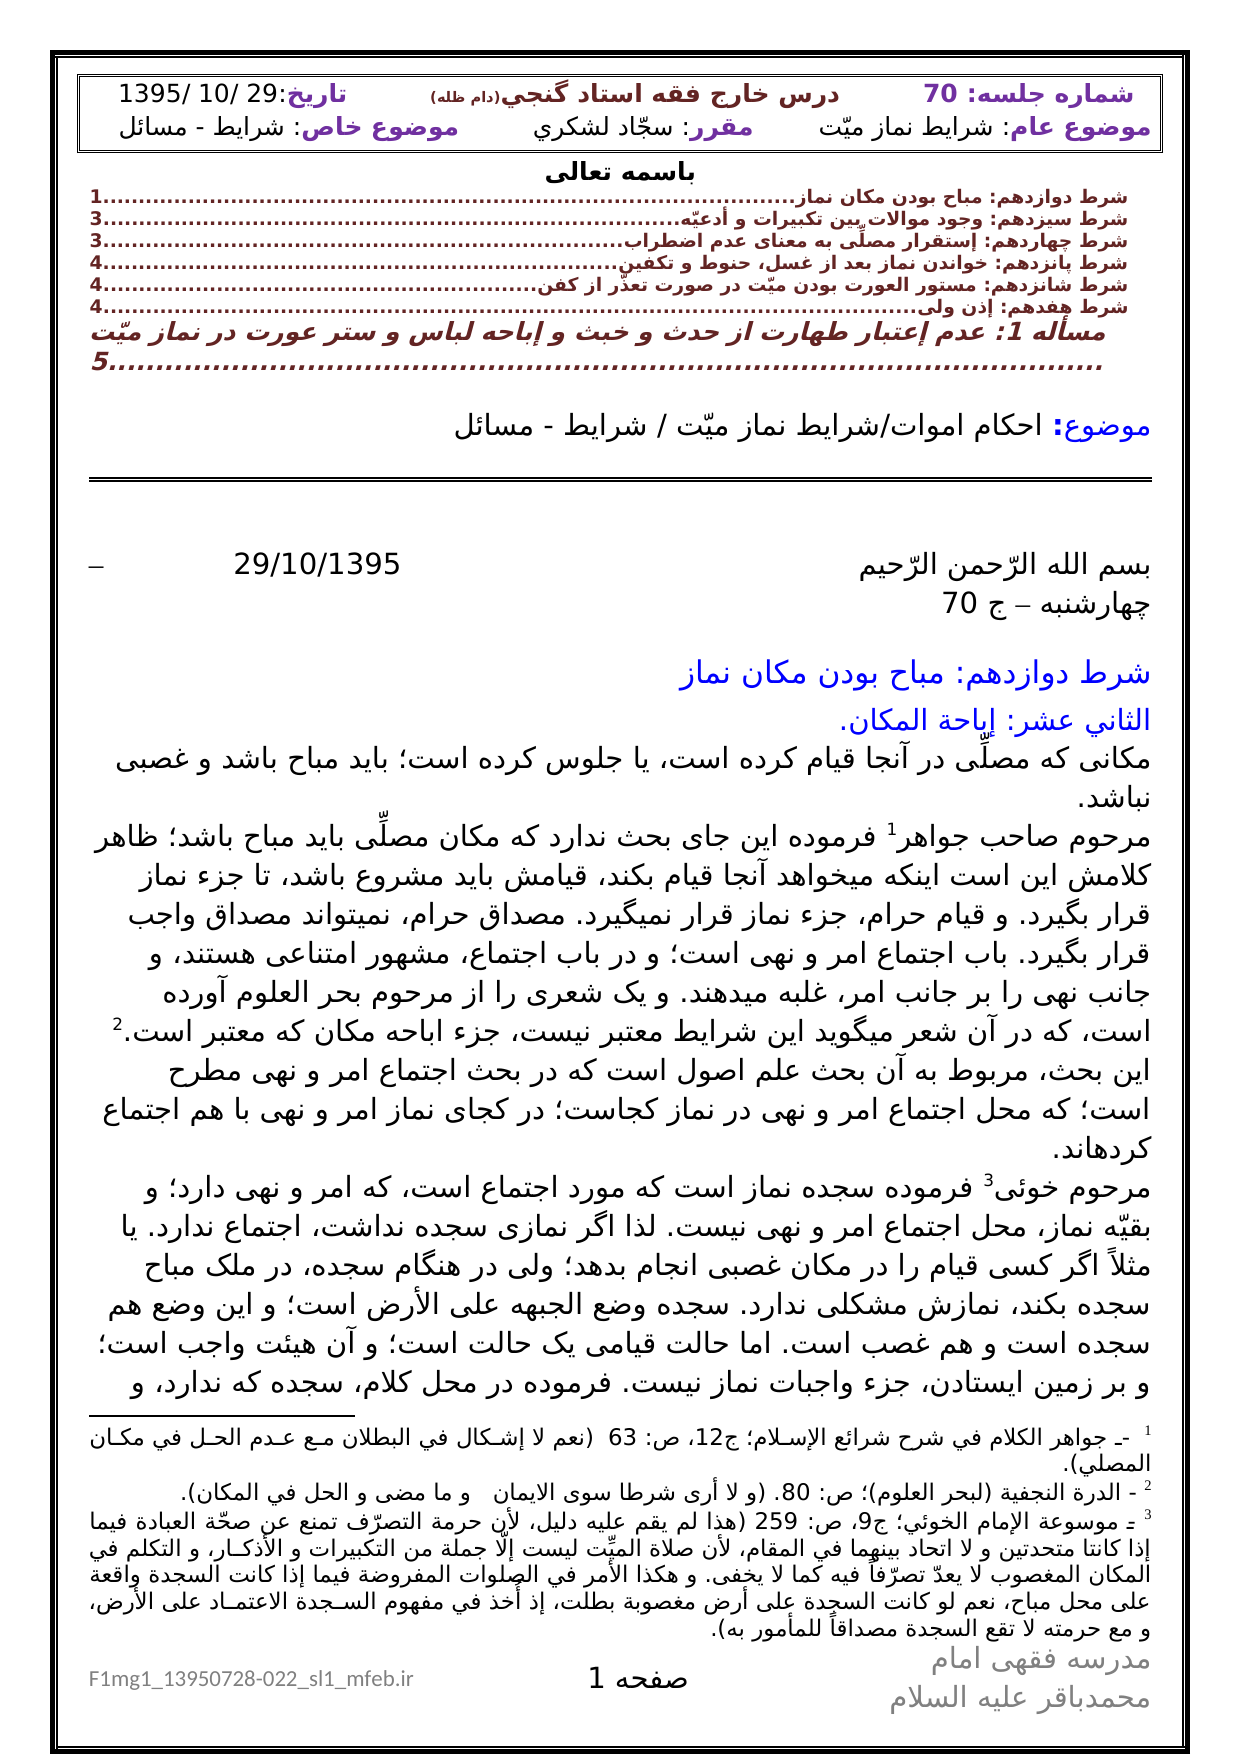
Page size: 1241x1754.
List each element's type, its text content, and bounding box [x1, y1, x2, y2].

text شرط دوازدهم: مباح بودن مکان نماز 1 [89, 186, 1128, 208]
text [89, 1170, 1152, 1399]
text موضوع: احکام اموات/شرایط نماز میّت / شرایط - مسائل [89, 408, 1152, 442]
text باسمه تعالی [89, 157, 1152, 186]
text مکانی که مصلِّی در آنجا قیام کرده است، یا جلوس کرده است؛ باید مباح باشد و غصبی نباشد. [89, 742, 1152, 815]
text شرط شانزدهم: مستور العورت بودن میّت در صورت تعذّر از کفن 4 [89, 274, 1128, 296]
text مرحوم صاحب جواهر فرموده این جای بحث ندارد که مکان مصلِّی باید مباح باشد؛ ظاهر کلامش این است اینکه میخواهد آنجا قیام بکند، قیامش باید مشروع باشد، تا جزء نماز قرار بگیرد. و قیام حرام، جزء نماز قرار نمیگیرد. مصداق حرام، نمیتواند مصداق واجب قرار بگیرد. باب اجتماع امر و نهی است؛ و در باب اجتماع، مشهور امتناعی هستند، و جانب نهی را بر جانب امر، غلبه میدهند. و یک شعری را از مرحوم بحر العلوم آورده است، که در آن شعر میگوید این شرایط معتبر نیست، جزء اباحه مکان که معتبر است. [89, 820, 1152, 1048]
text شرط پانزدهم: خواندن نماز بعد از غسل، حنوط و تکفین 4 [89, 252, 1128, 274]
text شرط چهاردهم: إستقرار مصلِّی به معنای عدم اضطراب 3 [89, 230, 1128, 252]
text بسم الله الرّحمن الرّحیم 29/10/1395 – چهارشنبه – ج 70 [89, 547, 1152, 621]
text شرط سیزدهم: وجود موالات بین تکبیرات و أدعیّه 3 [89, 208, 1128, 230]
text الثاني عشر: إباحة المكان. [89, 703, 1152, 737]
text این بحث، مربوط به آن بحث علم اصول است که در بحث اجتماع امر و نهی مطرح است؛ که محل اجتماع امر و نهی در نماز کجاست؛ در کجای نماز امر و نهی با هم اجتماع کردهاند. [89, 1053, 1152, 1165]
text مسأله 1: عدم إعتبار طهارت از حدث و خبث و إباحه لباس و ستر عورت در نماز میّت 5 [89, 317, 1106, 376]
subtitle شرط دوازدهم: مباح بودن مکان نماز [89, 655, 1152, 691]
text شرط هفدهم: إذن ولی 4 [89, 296, 1128, 317]
